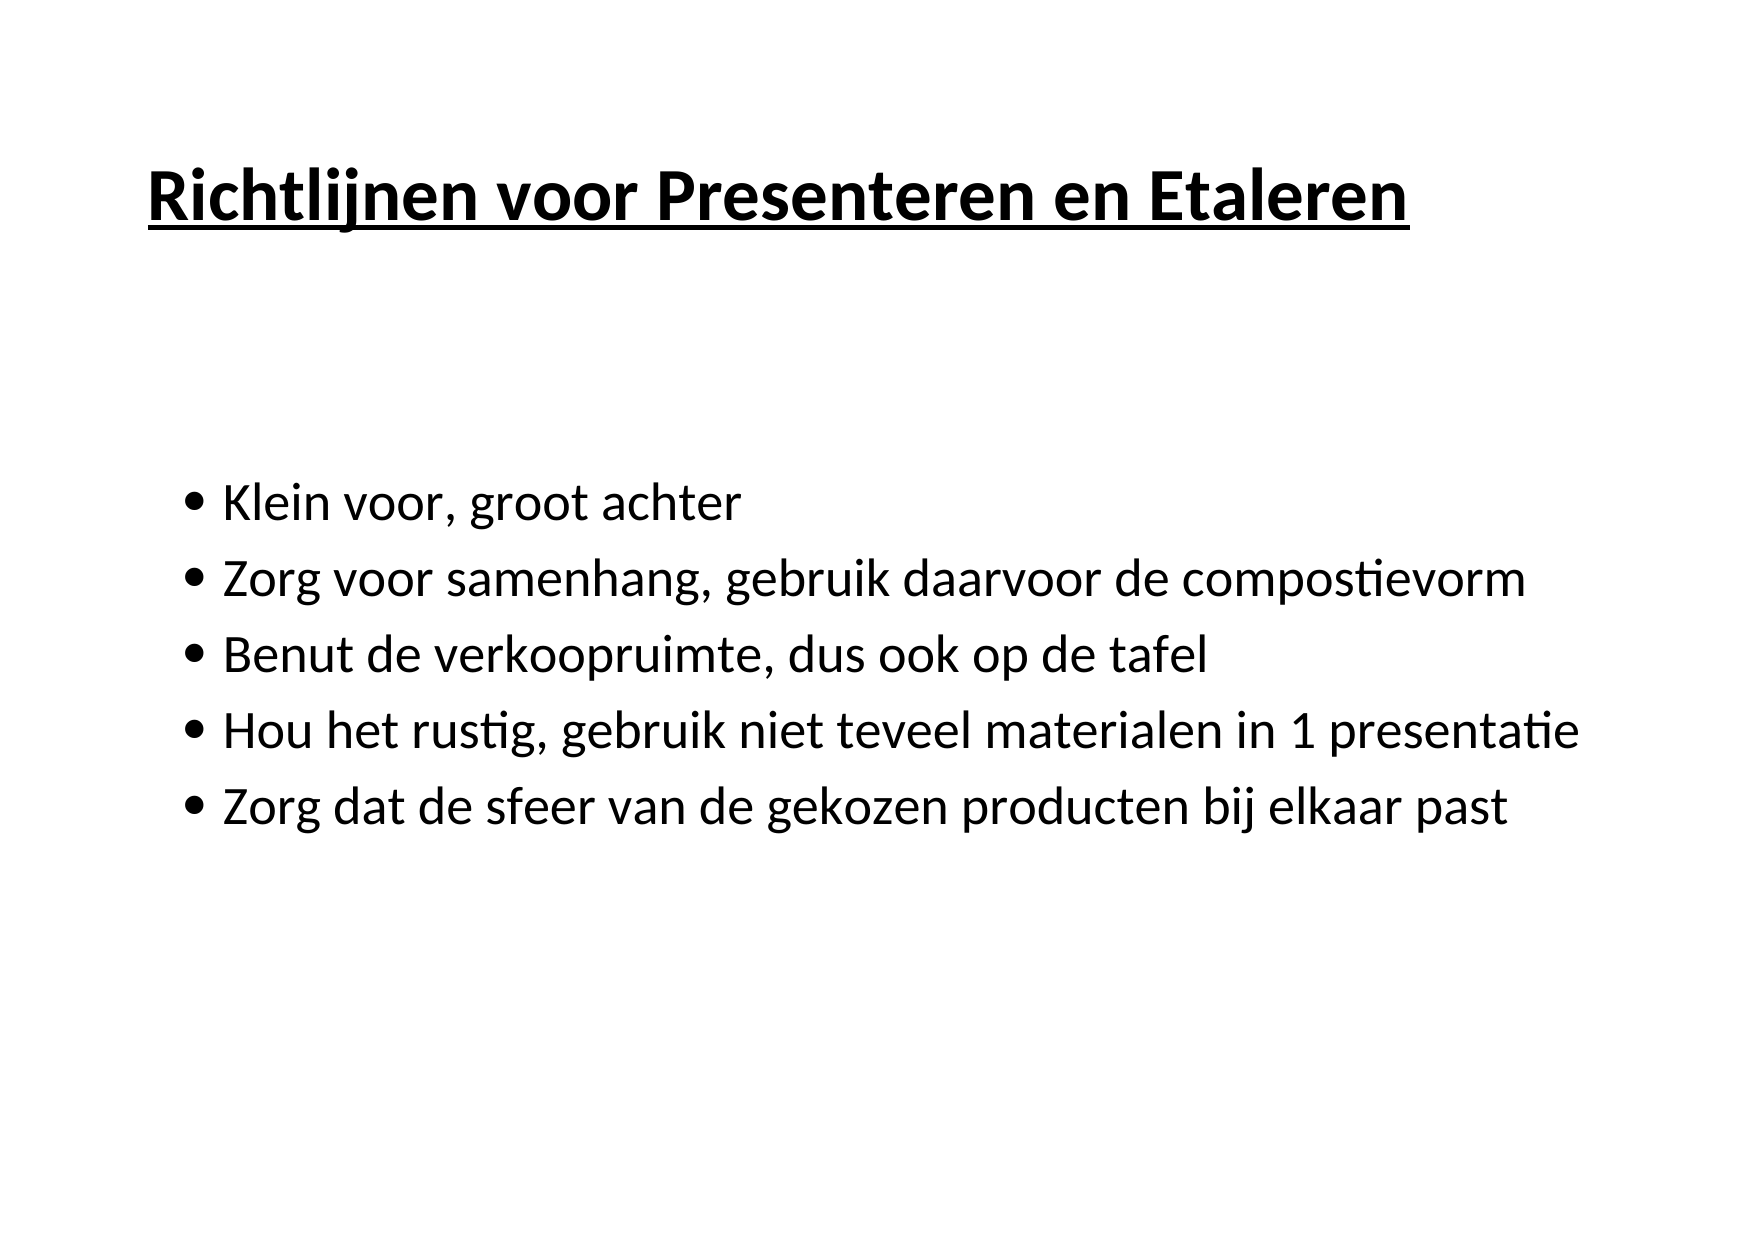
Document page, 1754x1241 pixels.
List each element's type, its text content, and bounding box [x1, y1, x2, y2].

text Richtlijnen voor Presenteren en Etaleren [148, 148, 1606, 239]
list Hou het rustig, gebruik niet teveel materialen in 1 presentatie [185, 696, 1606, 762]
list Zorg dat de sfeer van de gekozen producten bij elkaar past [185, 772, 1606, 838]
list Zorg voor samenhang, gebruik daarvoor de compostievorm [185, 543, 1606, 609]
list Benut de verkoopruimte, dus ook op de tafel [185, 619, 1606, 686]
list Klein voor, groot achter [185, 467, 1606, 533]
